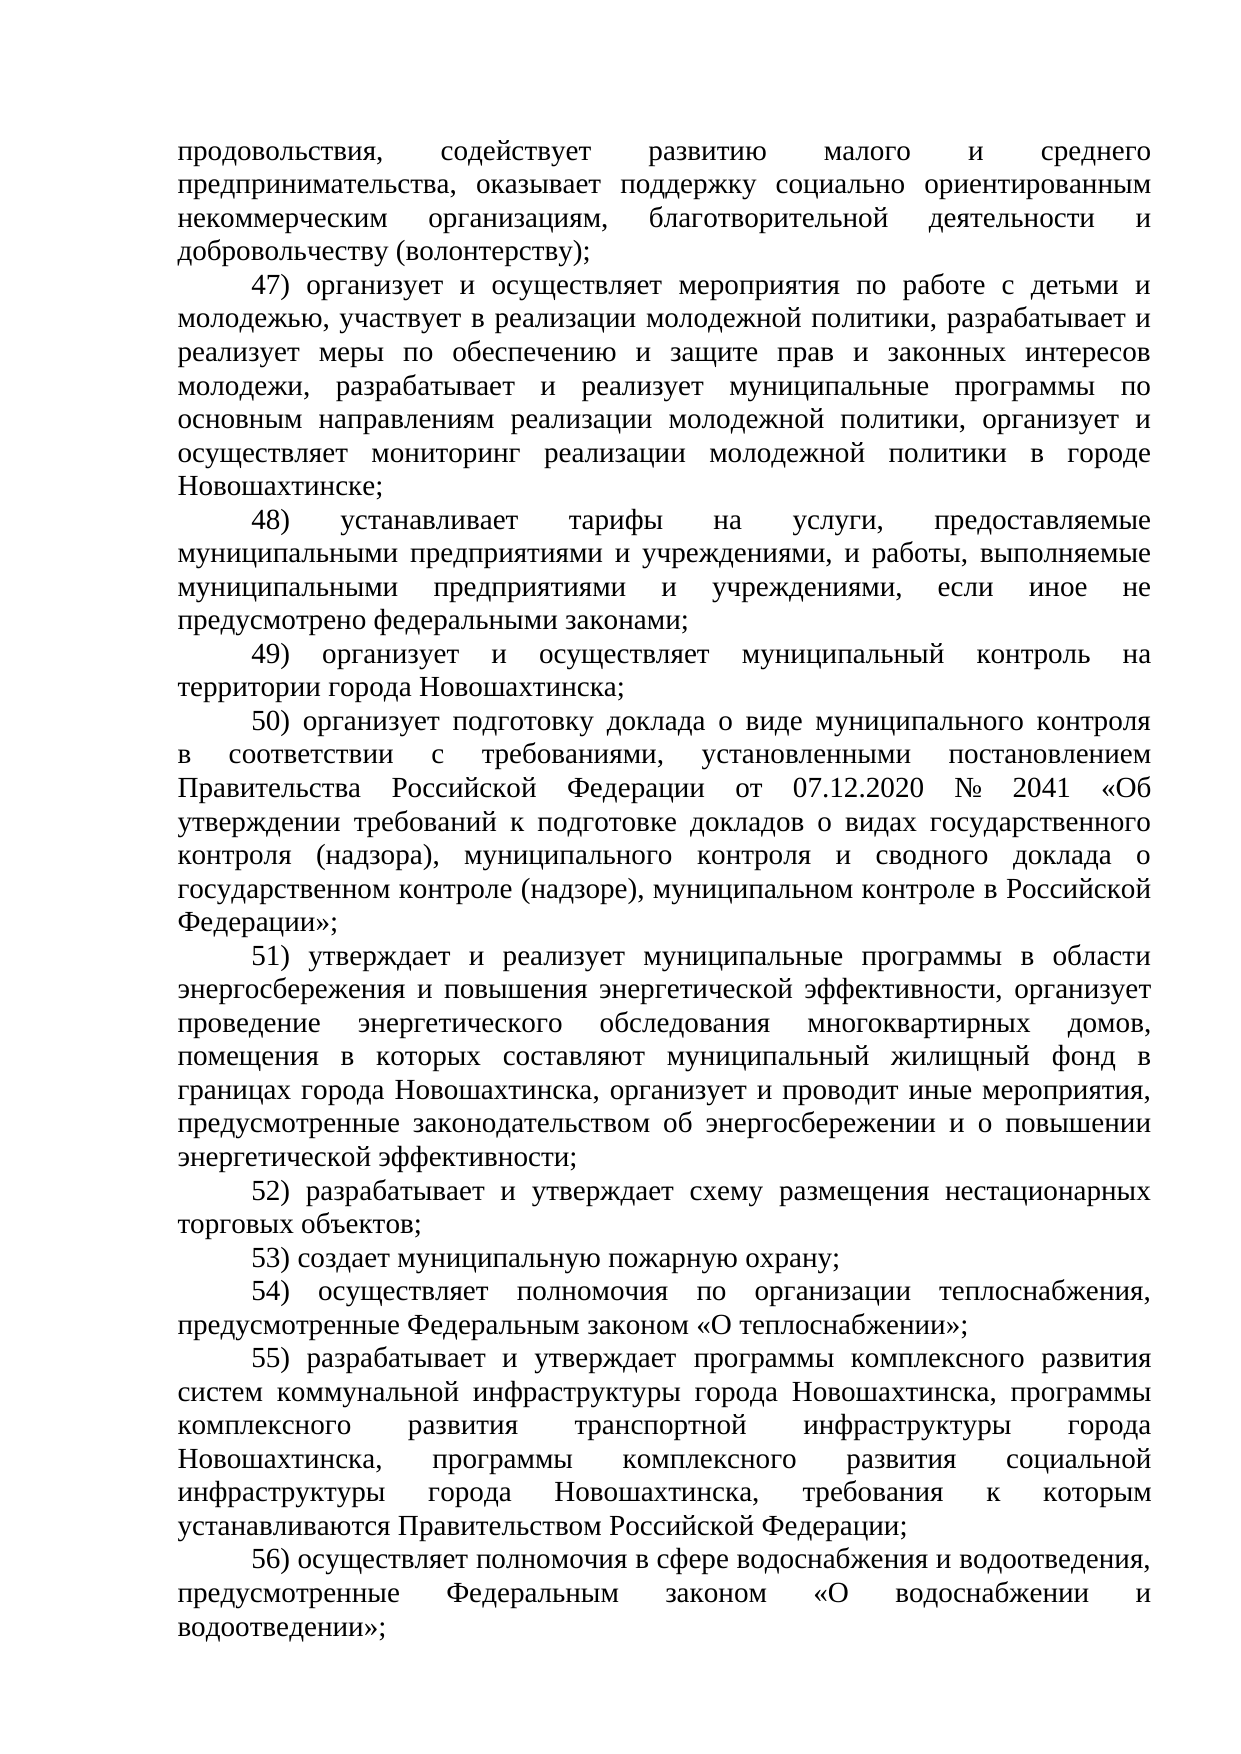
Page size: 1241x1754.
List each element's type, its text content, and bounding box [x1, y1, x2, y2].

text 54) осуществляет полномочия по организации теплоснабжения, предусмотренные Федеральным законом «О теплоснабжении»; [177, 1273, 1152, 1340]
text 47) организует и осуществляет мероприятия по работе с детьми и молодежью, участвует в реализации молодежной политики, разрабатывает и реализует меры по обеспечению и защите прав и законных интересов молодежи, разрабатывает и реализует муниципальные программы по основным направлениям реализации молодежной политики, организует и осуществляет мониторинг реализации молодежной политики в городе Новошахтинске; [177, 267, 1152, 502]
text 56) осуществляет полномочия в сфере водоснабжения и водоотведения, предусмотренные Федеральным законом «О водоснабжении и водоотведении»; [177, 1542, 1152, 1642]
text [177, 133, 1152, 267]
text 48) устанавливает тарифы на услуги, предоставляемые муниципальными предприятиями и учреждениями, и работы, выполняемые муниципальными предприятиями и учреждениями, если иное не предусмотрено федеральными законами; [177, 502, 1152, 636]
text 50) организует подготовку доклада о виде муниципального контроля в соответствии с требованиями, установленными постановлением Правительства Российской Федерации от 07.12.2020 № 2041 «Об утверждении требований к подготовке докладов о видах государственного контроля (надзора), муниципального контроля и сводного доклада о государственном контроле (надзоре), муниципальном контроле в Российской Федерации»; [177, 703, 1152, 938]
text 51) утверждает и реализует муниципальные программы в области энергосбережения и повышения энергетической эффективности, организует проведение энергетического обследования многоквартирных домов, помещения в которых составляют муниципальный жилищный фонд в границах города Новошахтинска, организует и проводит иные мероприятия, предусмотренные законодательством об энергосбережении и о повышении энергетической эффективности; [177, 938, 1152, 1173]
text 52) разрабатывает и утверждает схему размещения нестационарных торговых объектов; [177, 1173, 1152, 1240]
text 55) разрабатывает и утверждает программы комплексного развития систем коммунальной инфраструктуры города Новошахтинска, программы комплексного развития транспортной инфраструктуры города Новошахтинска, программы комплексного развития социальной инфраструктуры города Новошахтинска, требования к которым устанавливаются Правительством Российской Федерации; [177, 1340, 1152, 1542]
text 49) организует и осуществляет муниципальный контроль на территории города Новошахтинска; [177, 636, 1152, 703]
text 53) создает муниципальную пожарную охрану; [177, 1240, 1152, 1273]
